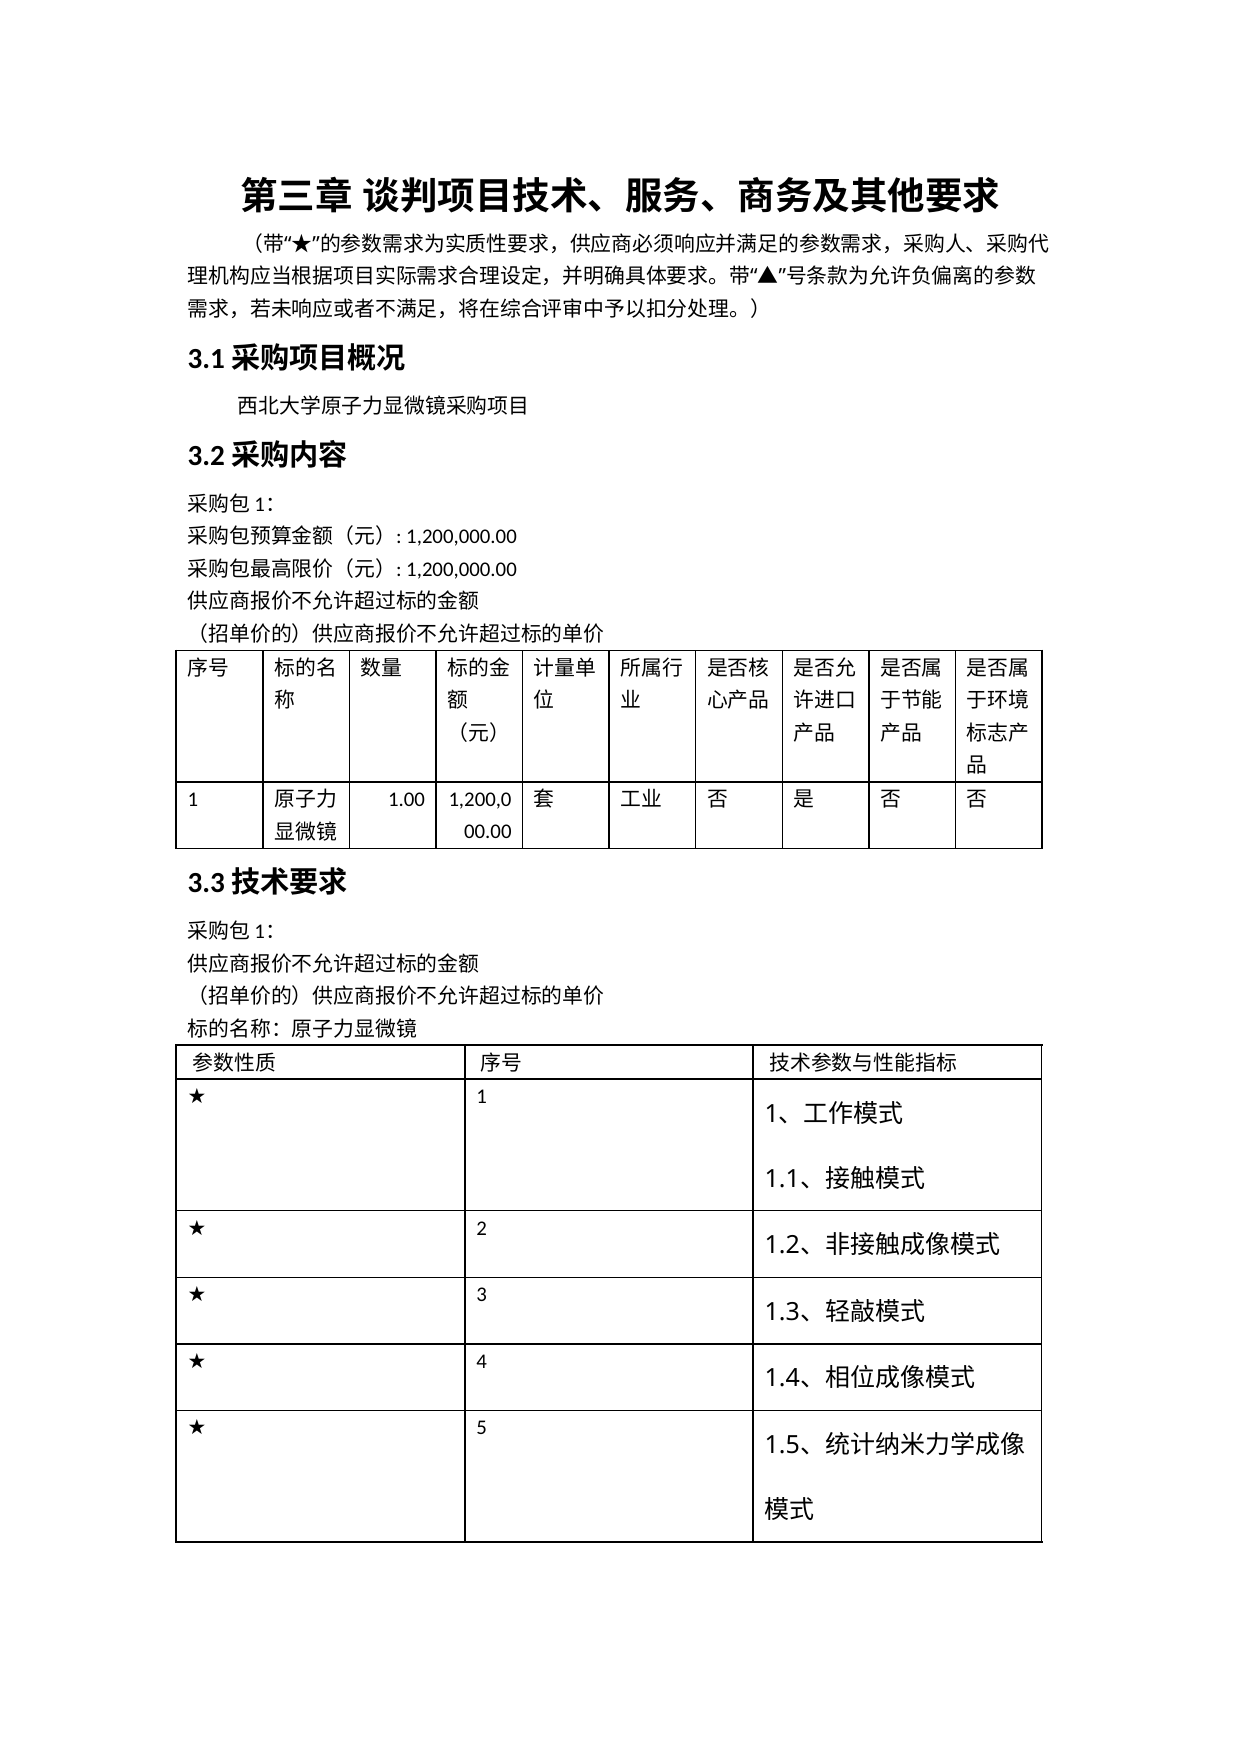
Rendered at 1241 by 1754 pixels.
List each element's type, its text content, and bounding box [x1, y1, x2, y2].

table_cell ★ [177, 1278, 464, 1343]
table_cell 原子力显微镜 [264, 783, 349, 848]
text 采购包1： [187, 487, 1053, 519]
table_header 是否允许进口产品 [783, 651, 868, 781]
text （带“★”的参数需求为实质性要求，供应商必须响应并满足的参数需求，采购人、采购代理机构应当根据项目实际需求合理设定，并明确具体要求。带“▲”号条款为允许负偏离的参数需求，若未响应或者不满足，将在综合评审中予以扣分处理。） [187, 227, 1053, 324]
table_header 技术参数与性能指标 [754, 1046, 1041, 1078]
text 西北大学原子力显微镜采购项目 [187, 389, 1053, 422]
text 3.3技术要求 [187, 849, 1053, 914]
text 采购包最高限价（元）: 1,200,000.00 [187, 552, 1053, 584]
table_cell 1 [177, 783, 262, 848]
table_cell ★ [177, 1411, 464, 1541]
table_cell 套 [523, 783, 608, 848]
text 3.2采购内容 [187, 422, 1053, 487]
text 采购包1： [187, 914, 1053, 947]
text 3.1采购项目概况 [187, 324, 1053, 389]
table_cell ★ [177, 1080, 464, 1210]
text （招单价的）供应商报价不允许超过标的单价 [187, 617, 1053, 649]
text 供应商报价不允许超过标的金额 [187, 947, 1053, 979]
table_cell 1.3、轻敲模式 [754, 1278, 1041, 1343]
table_cell ★ [177, 1345, 464, 1409]
text （招单价的）供应商报价不允许超过标的单价 [187, 979, 1053, 1012]
table_cell 1,200,000.00 [437, 783, 522, 848]
table_header 序号 [466, 1046, 752, 1078]
table_header 是否属于环境标志产品 [956, 651, 1041, 781]
table_header 所属行业 [610, 651, 695, 781]
table_cell 工业 [610, 783, 695, 848]
text 标的名称：原子力显微镜 [187, 1012, 1053, 1044]
table_header 计量单位 [523, 651, 608, 781]
table_cell 是 [783, 783, 868, 848]
table_cell 5 [466, 1411, 752, 1541]
table_cell 4 [466, 1345, 752, 1409]
table_cell 1.00 [350, 783, 435, 848]
table_cell 3 [466, 1278, 752, 1343]
table_cell 1.5、统计纳米力学成像模式 [754, 1411, 1041, 1541]
table_cell 1.4、相位成像模式 [754, 1345, 1041, 1409]
table_header 标的金额 （元） [437, 651, 522, 781]
text 第三章 谈判项目技术、服务、商务及其他要求 [187, 162, 1053, 227]
table_header 标的名称 [264, 651, 349, 781]
text 供应商报价不允许超过标的金额 [187, 584, 1053, 617]
table_header 参数性质 [177, 1046, 464, 1078]
table_cell 2 [466, 1211, 752, 1276]
table_header 是否属于节能产品 [870, 651, 955, 781]
table_cell 否 [696, 783, 782, 848]
table_cell 1.2、非接触成像模式 [754, 1211, 1041, 1276]
table_cell 否 [956, 783, 1041, 848]
table_cell 否 [870, 783, 955, 848]
table_cell ★ [177, 1211, 464, 1276]
table_cell 1 [466, 1080, 752, 1210]
table_header 数量 [350, 651, 435, 781]
table_header 是否核心产品 [696, 651, 782, 781]
table_cell 1、工作模式 1.1、接触模式 [754, 1080, 1041, 1210]
table_header 序号 [177, 651, 262, 781]
text 采购包预算金额（元）: 1,200,000.00 [187, 519, 1053, 552]
